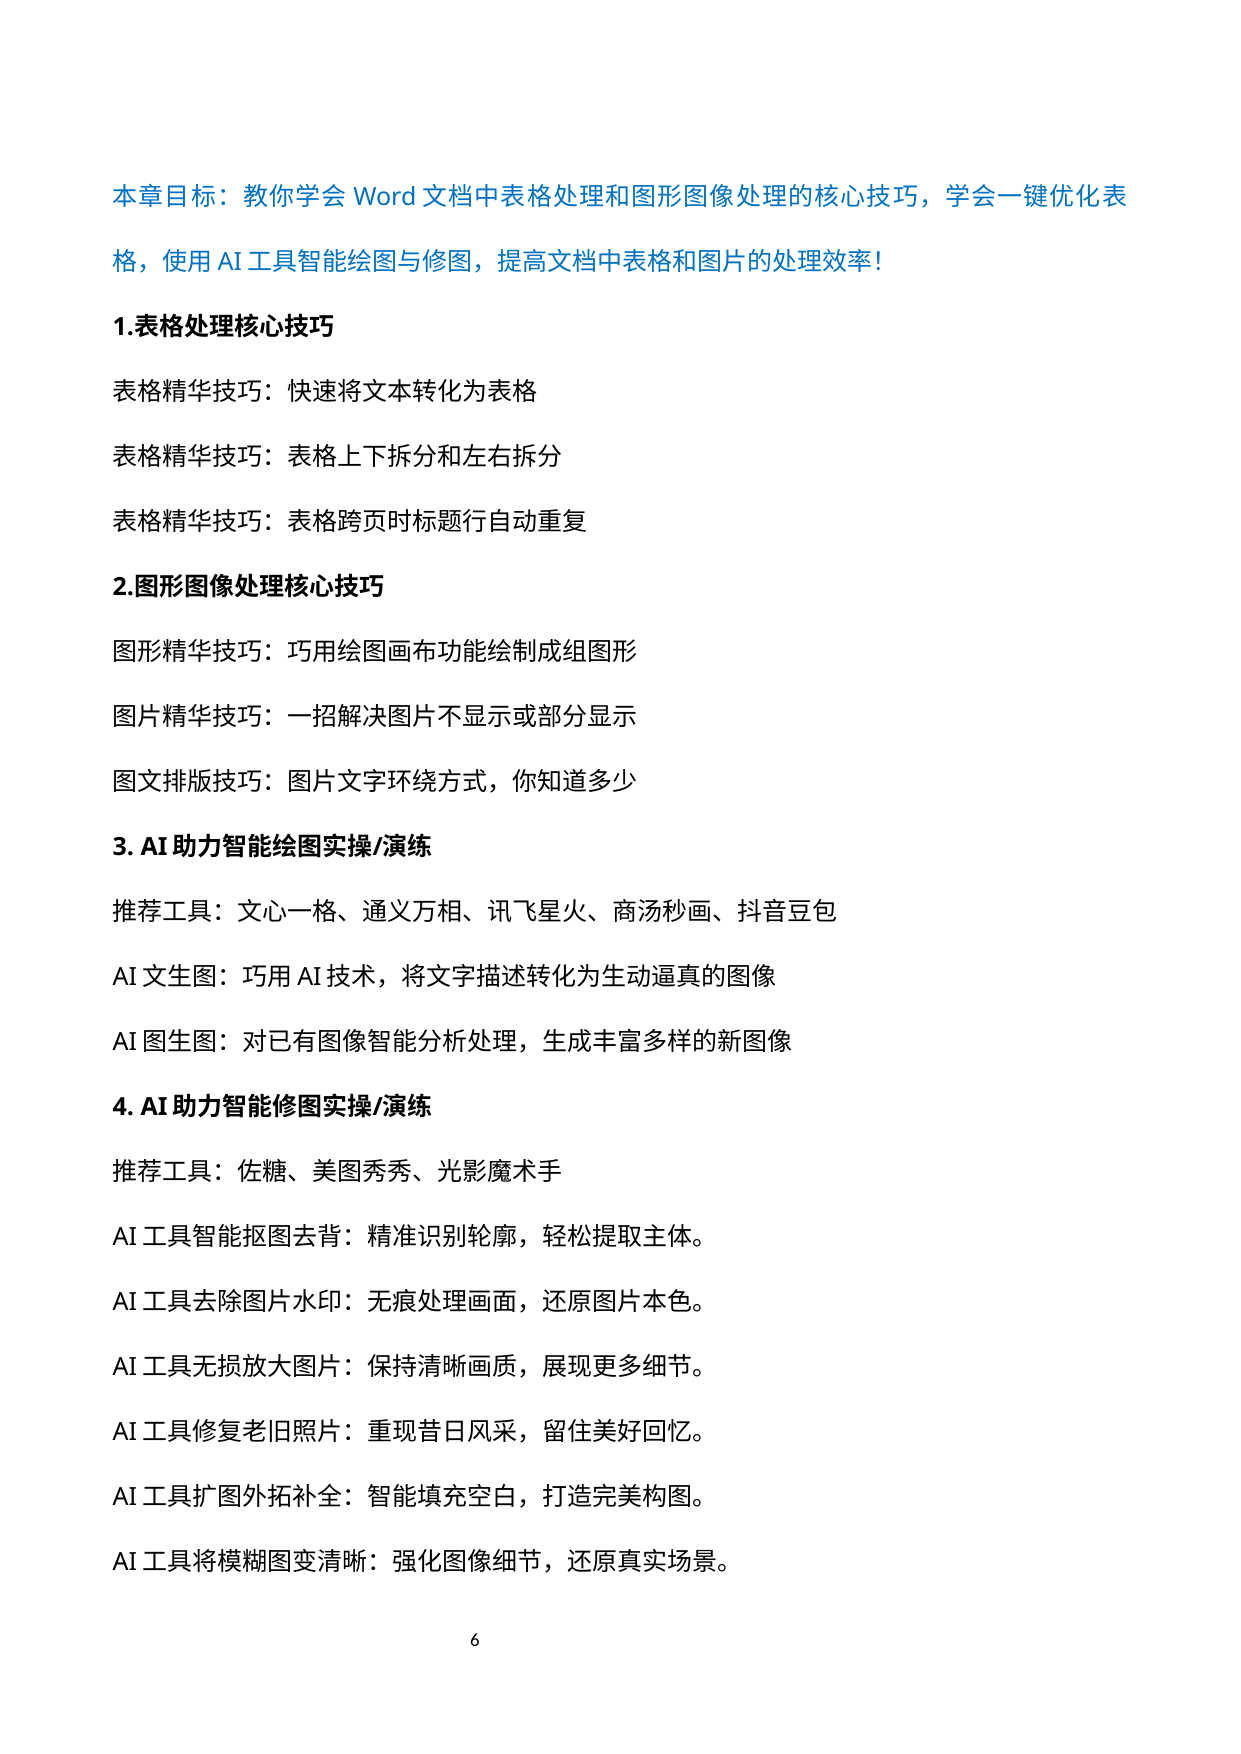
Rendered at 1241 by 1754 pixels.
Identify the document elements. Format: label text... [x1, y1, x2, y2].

text 表格精华技巧：快速将文本转化为表格 [112, 357, 1128, 422]
text 推荐工具：文心一格、通义万相、讯飞星火、商汤秒画、抖音豆包 [112, 877, 1128, 942]
text AI文生图：巧用AI技术，将文字描述转化为生动逼真的图像 [112, 942, 1128, 1007]
text 图文排版技巧：图片文字环绕方式，你知道多少 [112, 747, 1128, 812]
text 4. AI助力智能修图实操/演练 [112, 1072, 1128, 1137]
text 推荐工具：佐糖、美图秀秀、光影魔术手 [112, 1137, 1128, 1202]
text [112, 1202, 1128, 1592]
text 图片精华技巧：一招解决图片不显示或部分显示 [112, 682, 1128, 747]
list 1.表格处理核心技巧 [112, 292, 1128, 357]
text 表格精华技巧：表格跨页时标题行自动重复 [112, 487, 1128, 552]
text 本章目标：教你学会Word文档中表格处理和图形图像处理的核心技巧，学会一键优化表格，使用AI工具智能绘图与修图，提高文档中表格和图片的处理效率！ [112, 162, 1128, 292]
text AI图生图：对已有图像智能分析处理，生成丰富多样的新图像 [112, 1007, 1128, 1072]
list 3. AI助力智能绘图实操/演练 [112, 812, 1128, 877]
text 图形精华技巧：巧用绘图画布功能绘制成组图形 [112, 617, 1128, 682]
list 2.图形图像处理核心技巧 [112, 552, 1128, 617]
text 表格精华技巧：表格上下拆分和左右拆分 [112, 422, 1128, 487]
